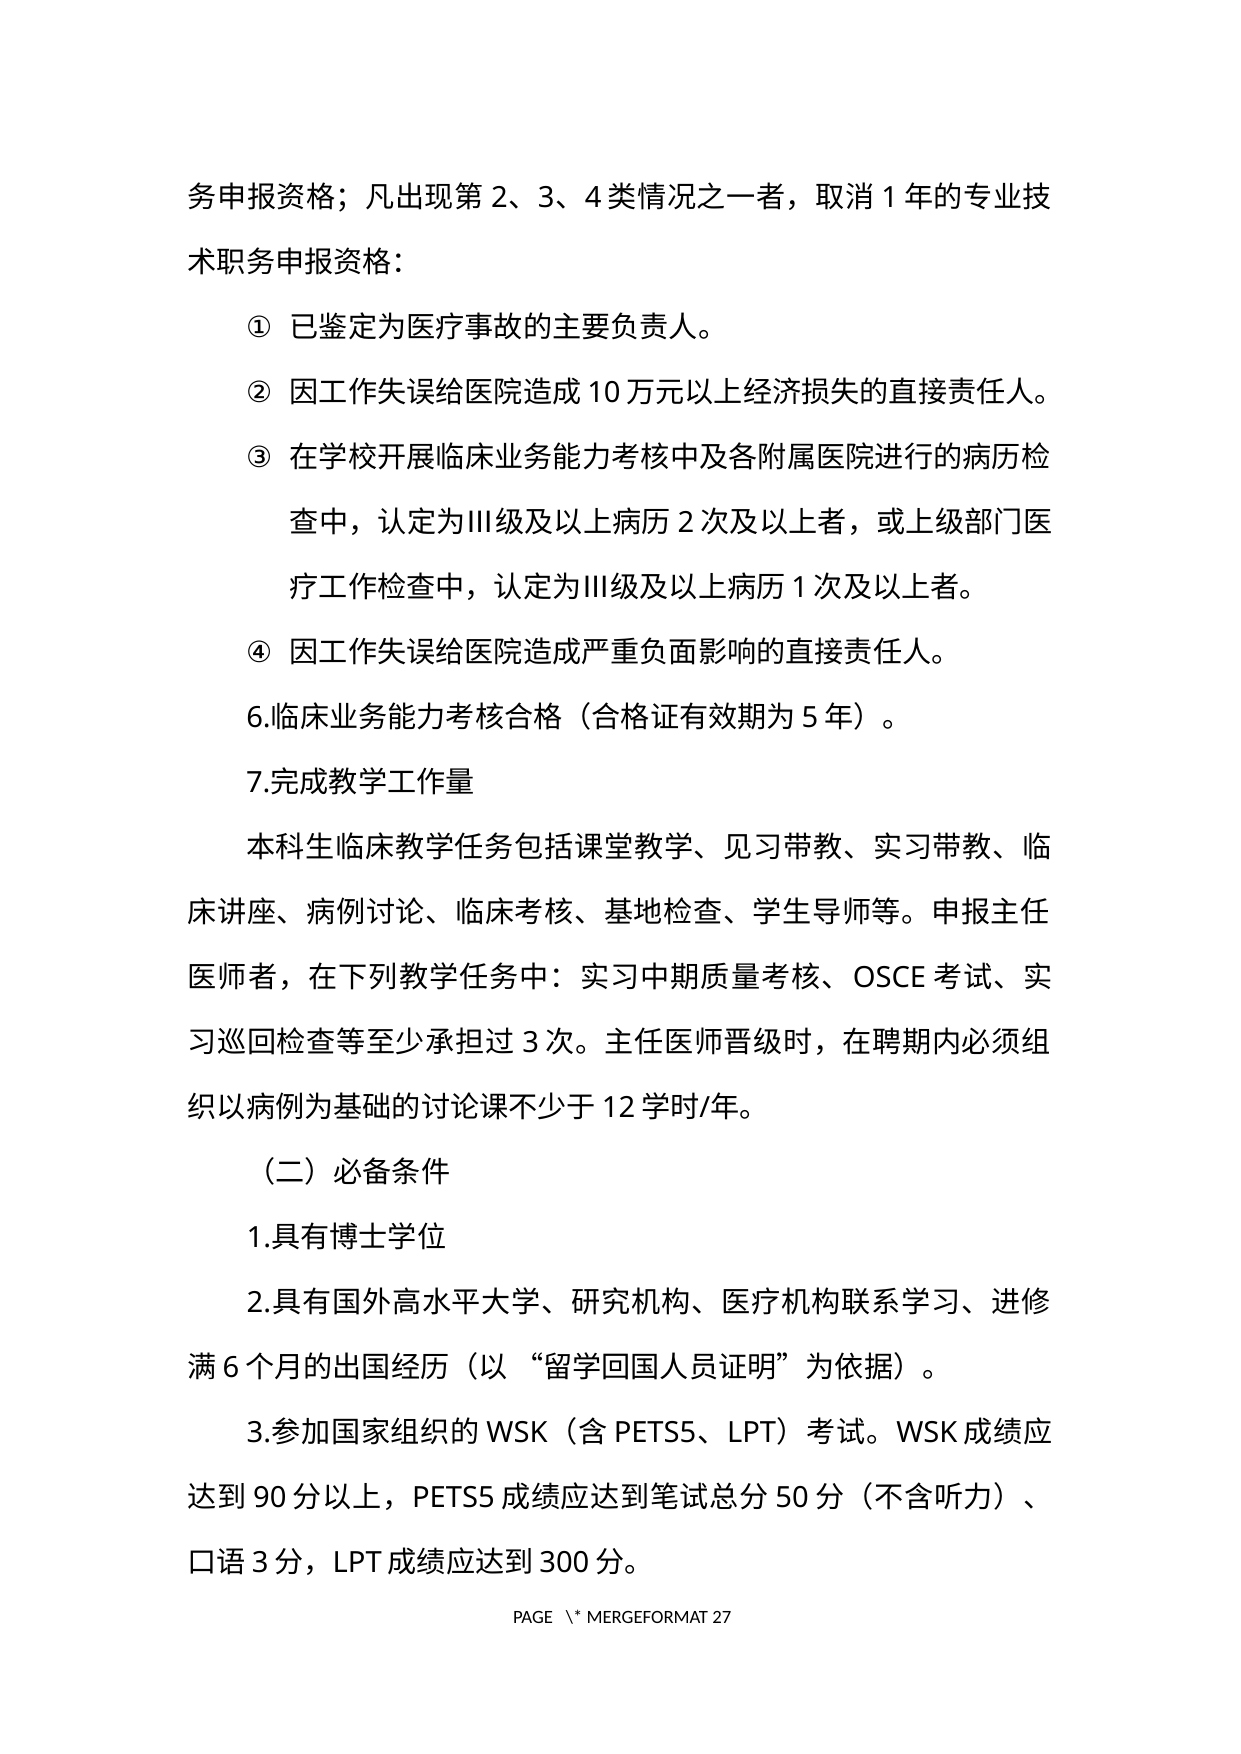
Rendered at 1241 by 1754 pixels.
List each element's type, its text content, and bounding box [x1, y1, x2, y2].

text 2.具有国外高水平大学、研究机构、医疗机构联系学习、进修满6个月的出国经历（以 “留学回国人员证明”为依据）。 [187, 1267, 1053, 1397]
list 已鉴定为医疗事故的主要负责人。 [246, 292, 1053, 357]
text 6.临床业务能力考核合格（合格证有效期为5年）。 [202, 682, 1053, 747]
list 在学校开展临床业务能力考核中及各附属医院进行的病历检查中，认定为Ⅲ级及以上病历2次及以上者，或上级部门医疗工作检查中，认定为Ⅲ级及以上病历1次及以上者。 [246, 422, 1053, 617]
list 因工作失误给医院造成严重负面影响的直接责任人。 [246, 617, 1053, 682]
text 3.参加国家组织的WSK（含PETS5、LPT）考试。WSK成绩应达到90分以上，PETS5成绩应达到笔试总分50分（不含听力）、口语3分，LPT成绩应达到300分。 [187, 1397, 1053, 1592]
text 本科生临床教学任务包括课堂教学、见习带教、实习带教、临床讲座、病例讨论、临床考核、基地检查、学生导师等。申报主任医师者，在下列教学任务中：实习中期质量考核、OSCE考试、实习巡回检查等至少承担过3次。主任医师晋级时，在聘期内必须组织以病例为基础的讨论课不少于12学时/年。 [187, 812, 1053, 1137]
text 1.具有博士学位 [187, 1202, 1053, 1267]
text 7.完成教学工作量 [187, 747, 1053, 812]
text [187, 162, 1053, 292]
text （二）必备条件 [187, 1137, 1053, 1202]
list 因工作失误给医院造成10万元以上经济损失的直接责任人。 [246, 357, 1053, 422]
